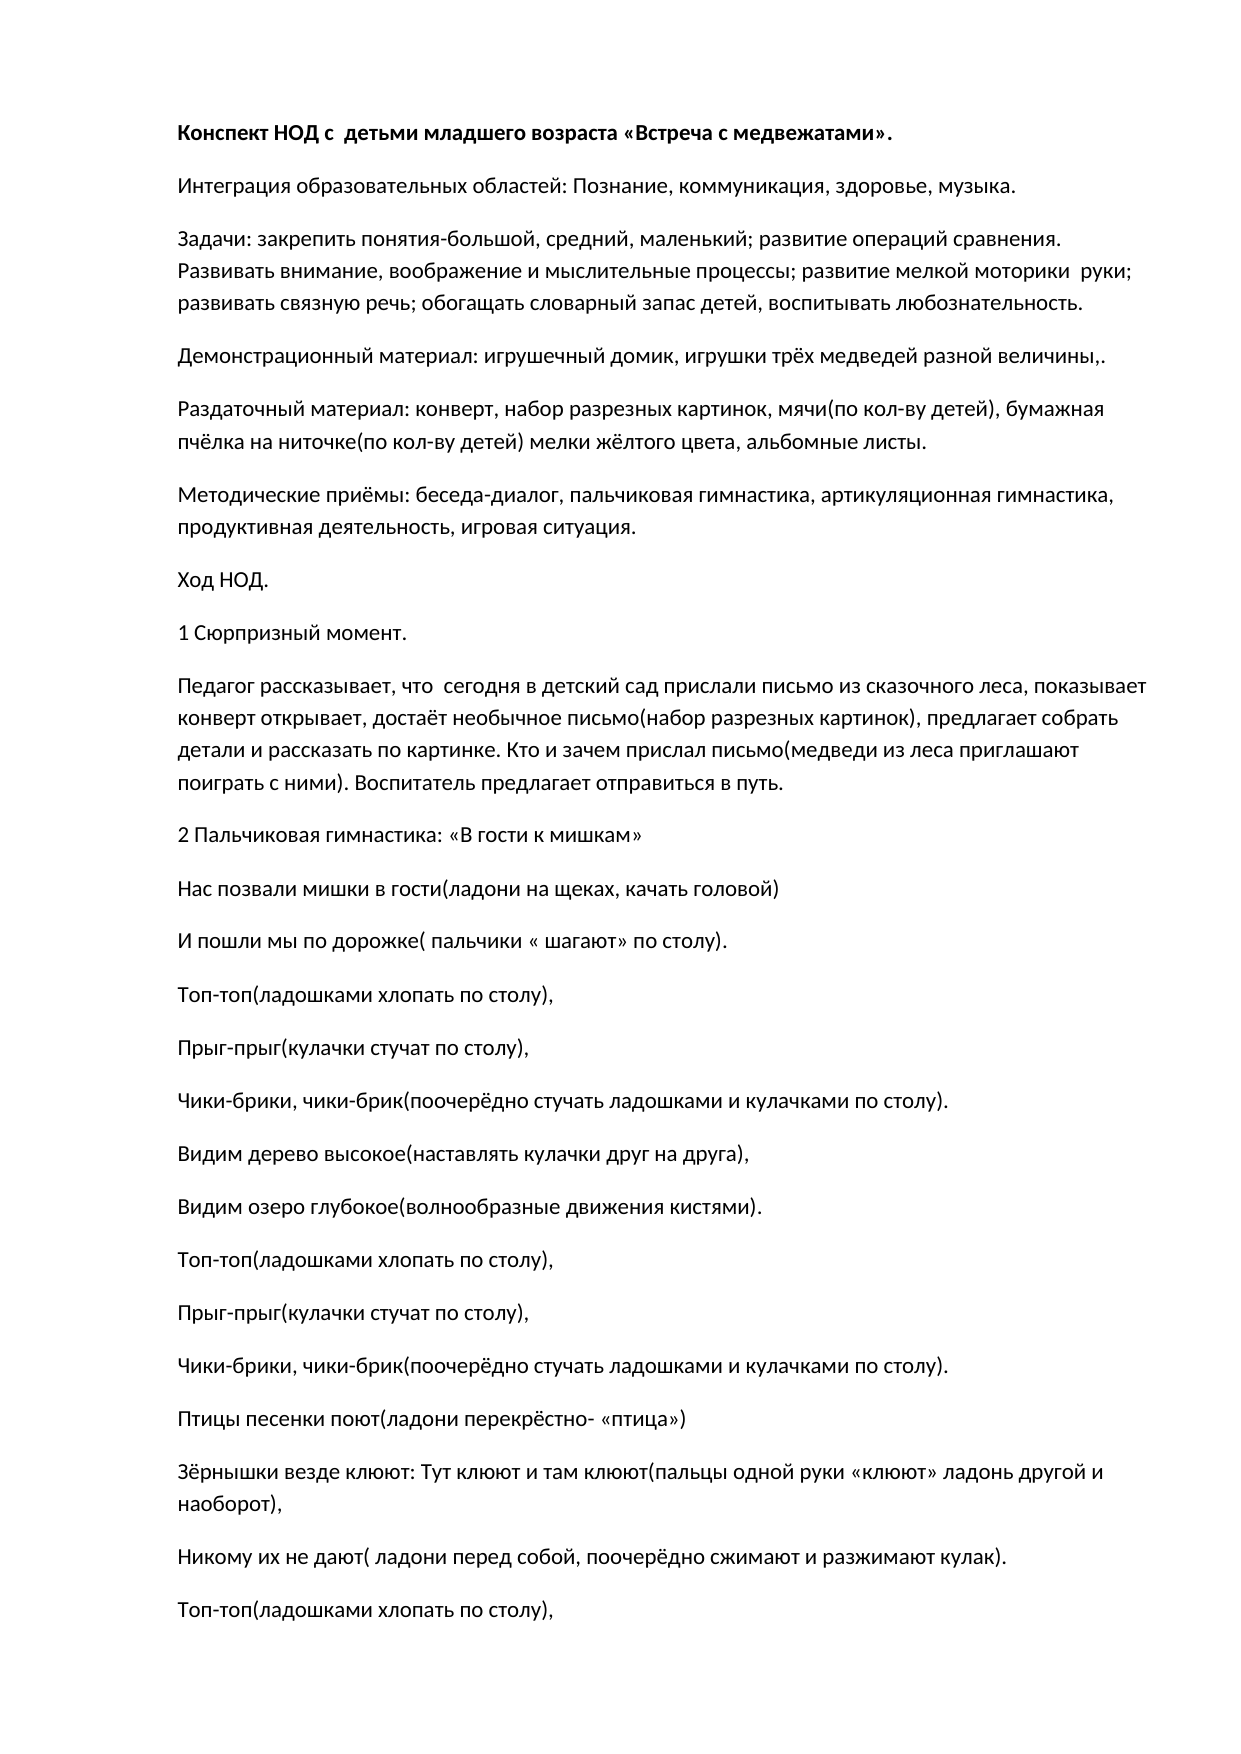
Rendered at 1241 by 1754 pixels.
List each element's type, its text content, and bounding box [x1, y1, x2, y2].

text Топ-топ(ладошками хлопать по столу), [177, 1595, 1152, 1623]
text Чики-брики, чики-брик(поочерёдно стучать ладошками и кулачками по столу). [177, 1351, 1152, 1379]
text Чики-брики, чики-брик(поочерёдно стучать ладошками и кулачками по столу). [177, 1086, 1152, 1114]
text Раздаточный материал: конверт, набор разрезных картинок, мячи(по кол-ву детей), бумажная пчёлка на ниточке(по кол-ву детей) мелки жёлтого цвета, альбомные листы. [177, 394, 1152, 455]
text Топ-топ(ладошками хлопать по столу), [177, 1245, 1152, 1273]
text Демонстрационный материал: игрушечный домик, игрушки трёх медведей разной величины,. [177, 342, 1152, 369]
text Методические приёмы: беседа-диалог, пальчиковая гимнастика, артикуляционная гимнастика, продуктивная деятельность, игровая ситуация. [177, 480, 1152, 540]
text Нас позвали мишки в гости(ладони на щеках, качать головой) [177, 874, 1152, 902]
text Прыг-прыг(кулачки стучат по столу), [177, 1033, 1152, 1061]
text Зёрнышки везде клюют: Тут клюют и там клюют(пальцы одной руки «клюют» ладонь другой и наоборот), [177, 1457, 1152, 1517]
text Прыг-прыг(кулачки стучат по столу), [177, 1298, 1152, 1326]
text Никому их не дают( ладони перед собой, поочерёдно сжимают и разжимают кулак). [177, 1542, 1152, 1570]
text Топ-топ(ладошками хлопать по столу), [177, 980, 1152, 1008]
text Задачи: закрепить понятия-большой, средний, маленький; развитие операций сравнения. Развивать внимание, воображение и мыслительные процессы; развитие мелкой моторики руки; развивать связную речь; обогащать словарный запас детей, воспитывать любознательность. [177, 224, 1152, 317]
text Птицы песенки поют(ладони перекрёстно- «птица») [177, 1404, 1152, 1432]
text 1 Сюрпризный момент. [177, 618, 1152, 646]
text Интеграция образовательных областей: Познание, коммуникация, здоровье, музыка. [177, 171, 1152, 199]
text 2 Пальчиковая гимнастика: «В гости к мишкам» [177, 821, 1152, 849]
text Педагог рассказывает, что сегодня в детский сад прислали письмо из сказочного леса, показывает конверт открывает, достаёт необычное письмо(набор разрезных картинок), предлагает собрать детали и рассказать по картинке. Кто и зачем прислал письмо(медведи из леса приглашают поиграть с ними). Воспитатель предлагает отправиться в путь. [177, 671, 1152, 796]
text Ход НОД. [177, 565, 1152, 593]
text Видим озеро глубокое(волнообразные движения кистями). [177, 1192, 1152, 1220]
text Конспект НОД с детьми младшего возраста «Встреча с медвежатами». [177, 118, 1152, 146]
text И пошли мы по дорожке( пальчики « шагают» по столу). [177, 927, 1152, 955]
text Видим дерево высокое(наставлять кулачки друг на друга), [177, 1139, 1152, 1167]
